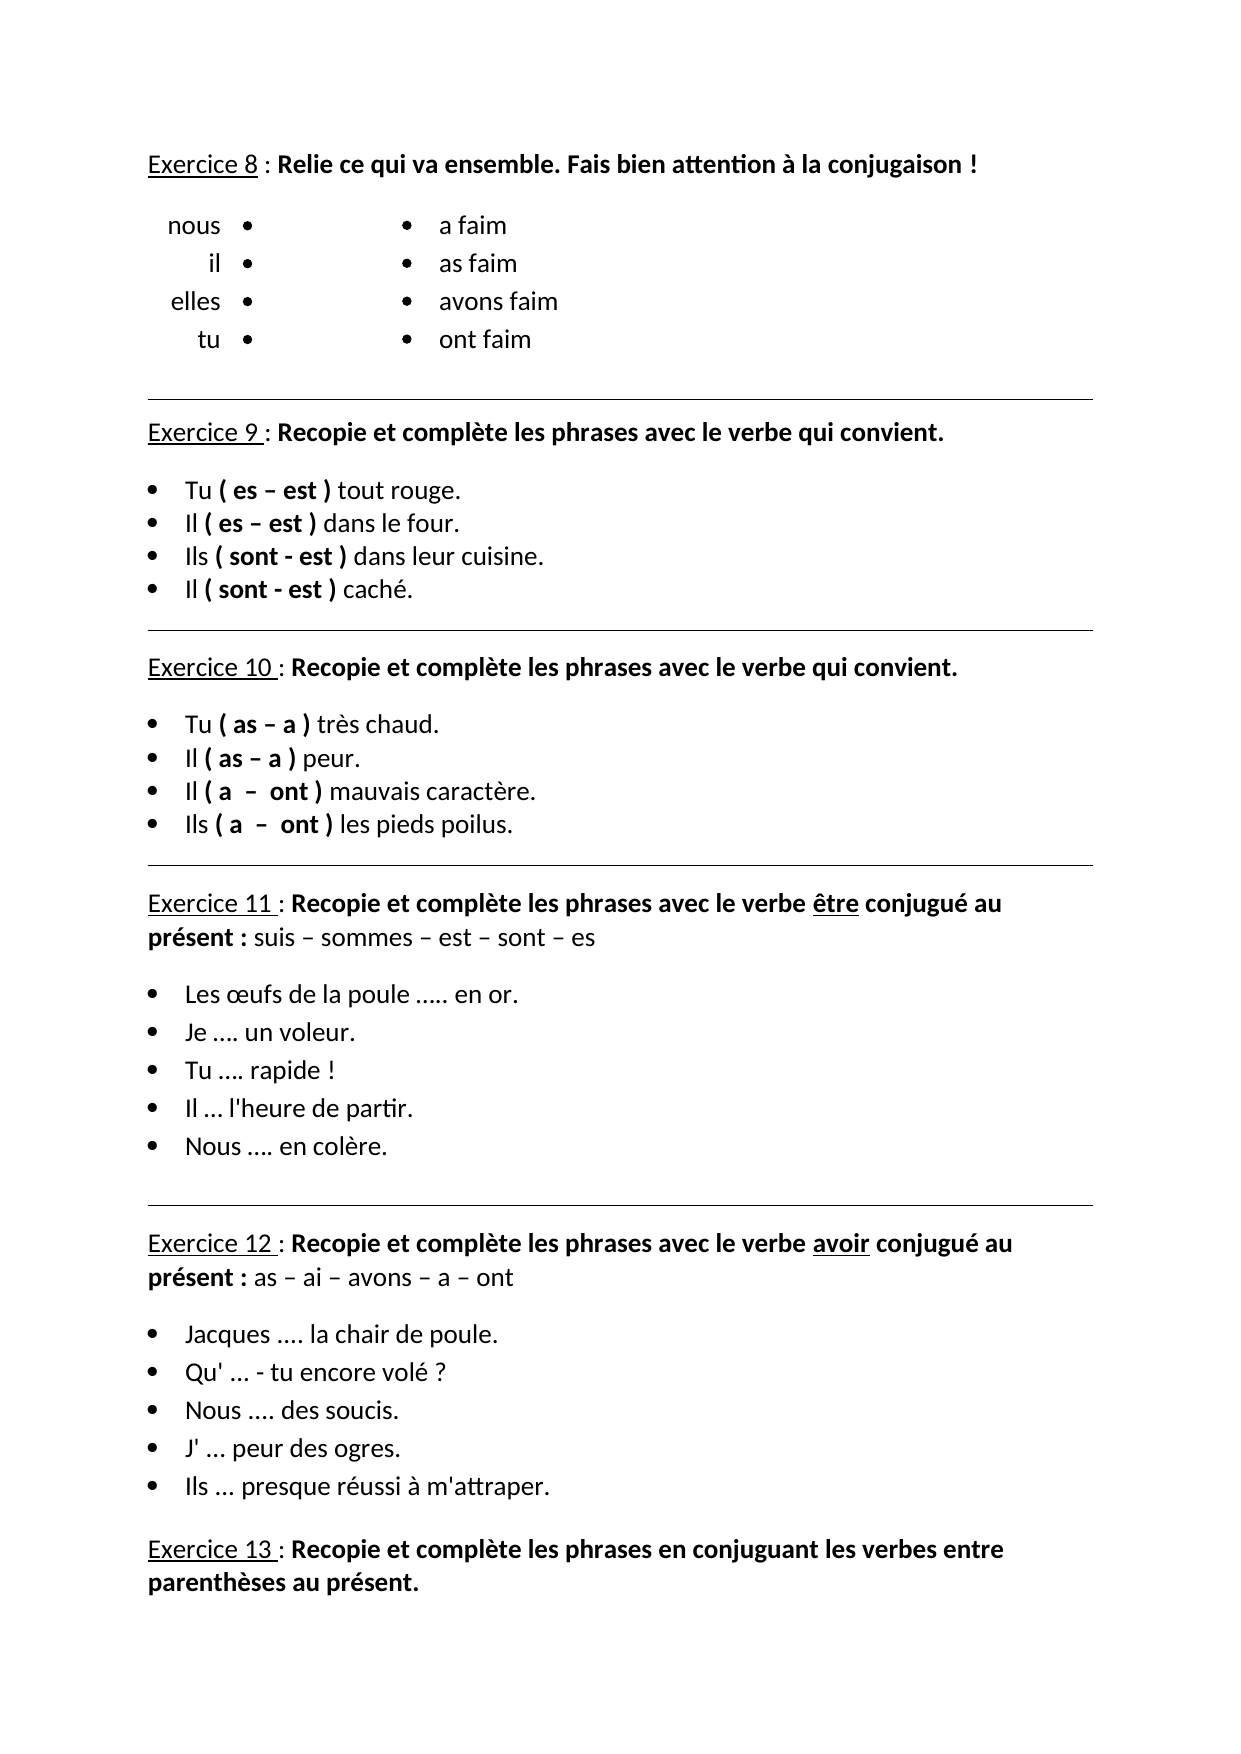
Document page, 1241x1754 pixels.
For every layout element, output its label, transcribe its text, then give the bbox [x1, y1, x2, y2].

list Il ( a – ont ) mauvais caractère. [148, 774, 1093, 807]
text Exercice 12 : Recopie et complète les phrases avec le verbe avoir conjugué au présent : as – ai – avons – a – ont [148, 1206, 1093, 1293]
list J' ... peur des ogres. [148, 1431, 1093, 1464]
list Il … l'heure de partir. [148, 1091, 1093, 1124]
table_header nous il elles tu [148, 193, 232, 374]
text Exercice 11 : Recopie et complète les phrases avec le verbe être conjugué au présent : suis – sommes – est – sont – es [148, 866, 1093, 953]
list Tu ( as – a ) très chaud. [148, 708, 1093, 741]
text Exercice 8 : Relie ce qui va ensemble. Fais bien attention à la conjugaison ! [148, 148, 1093, 181]
list Il ( es – est ) dans le four. [148, 506, 1093, 539]
text Exercice 10 : Recopie et complète les phrases avec le verbe qui convient. [148, 631, 1093, 683]
list Nous .... des soucis. [148, 1393, 1093, 1427]
list Qu' ... - tu encore volé ? [148, 1356, 1093, 1389]
table_header [354, 193, 428, 374]
table_header [232, 193, 354, 374]
list Ils ( a – ont ) les pieds poilus. [148, 807, 1093, 840]
list Les œufs de la poule ….. en or. [148, 978, 1093, 1011]
list Ils ... presque réussi à m'attraper. [148, 1469, 1093, 1502]
list Nous …. en colère. [148, 1129, 1093, 1162]
list Je …. un voleur. [148, 1016, 1093, 1049]
text Exercice 9 : Recopie et complète les phrases avec le verbe qui convient. [148, 400, 1093, 448]
list Ils ( sont - est ) dans leur cuisine. [148, 539, 1093, 572]
list Tu ( es – est ) tout rouge. [148, 473, 1093, 506]
list Tu …. rapide ! [148, 1053, 1093, 1087]
text Exercice 13 : Recopie et complète les phrases en conjuguant les verbes entre parenthèses au présent. [148, 1532, 1093, 1598]
list Jacques .... la chair de poule. [148, 1318, 1093, 1351]
table_header a faim as faim avons faim ont faim [428, 193, 575, 374]
list Il ( sont - est ) caché. [148, 572, 1093, 605]
list Il ( as – a ) peur. [148, 741, 1093, 774]
